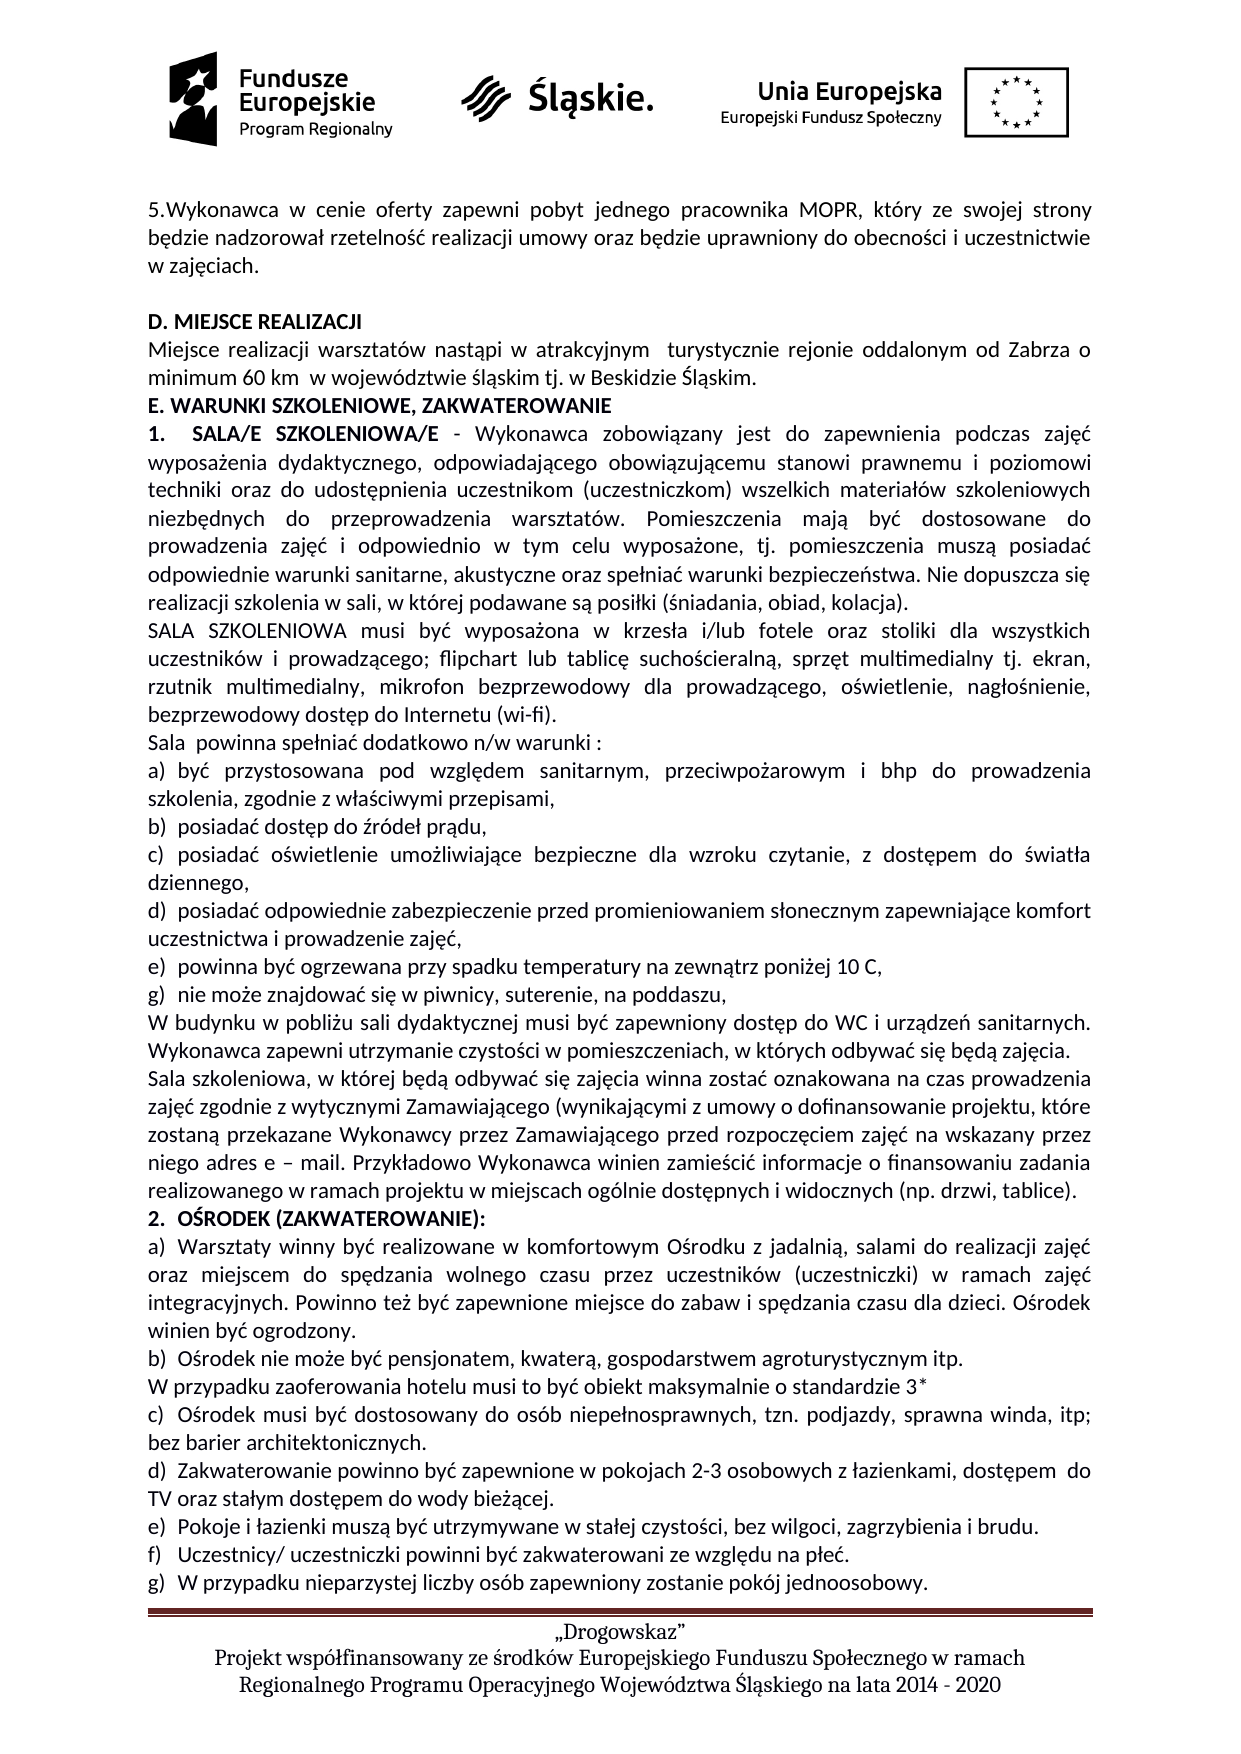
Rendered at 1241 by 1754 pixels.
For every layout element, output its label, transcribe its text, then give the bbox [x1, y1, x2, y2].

text D. MIEJSCE REALIZACJI [148, 307, 1093, 336]
list Ośrodek nie może być pensjonatem, kwaterą, gospodarstwem agroturystycznym itp. [148, 1344, 1093, 1372]
list SALA/E SZKOLENIOWA/E - Wykonawca zobowiązany jest do zapewnienia podczas zajęć wyposażenia dydaktycznego, odpowiadającego obowiązującemu stanowi prawnemu i poziomowi techniki oraz do udostępnienia uczestnikom (uczestniczkom) wszelkich materiałów szkoleniowych niezbędnych do przeprowadzenia warsztatów. Pomieszczenia mają być dostosowane do prowadzenia zajęć i odpowiednio w tym celu wyposażone, tj. pomieszczenia muszą posiadać odpowiednie warunki sanitarne, akustyczne oraz spełniać warunki bezpieczeństwa. Nie dopuszcza się realizacji szkolenia w sali, w której podawane są posiłki (śniadania, obiad, kolacja). [148, 419, 1093, 616]
list W przypadku nieparzystej liczby osób zapewniony zostanie pokój jednoosobowy. [148, 1568, 1093, 1596]
text SALA SZKOLENIOWA musi być wyposażona w krzesła i/lub fotele oraz stoliki dla wszystkich uczestników i prowadzącego; flipchart lub tablicę suchościeralną, sprzęt multimedialny tj. ekran, rzutnik multimedialny, mikrofon bezprzewodowy dla prowadzącego, oświetlenie, nagłośnienie, bezprzewodowy dostęp do Internetu (wi-fi). [148, 616, 1093, 728]
text E. WARUNKI SZKOLENIOWE, ZAKWATEROWANIE [148, 392, 1093, 419]
picture [147, 29, 1091, 168]
list Wykonawca w cenie oferty zapewni pobyt jednego pracownika MOPR, który ze swojej strony będzie nadzorował rzetelność realizacji umowy oraz będzie uprawniony do obecności i uczestnictwie w zajęciach. [148, 195, 1093, 279]
list Ośrodek musi być dostosowany do osób niepełnosprawnych, tzn. podjazdy, sprawna winda, itp; bez barier architektonicznych. [148, 1400, 1093, 1456]
text d) posiadać odpowiednie zabezpieczenie przed promieniowaniem słonecznym zapewniające komfort uczestnictwa i prowadzenie zajęć, [148, 896, 1093, 952]
list Zakwaterowanie powinno być zapewnione w pokojach 2-3 osobowych z łazienkami, dostępem do TV oraz stałym dostępem do wody bieżącej. [148, 1456, 1093, 1512]
text Sala szkoleniowa, w której będą odbywać się zajęcia winna zostać oznakowana na czas prowadzenia zajęć zgodnie z wytycznymi Zamawiającego (wynikającymi z umowy o dofinansowanie projektu, które zostaną przekazane Wykonawcy przez Zamawiającego przed rozpoczęciem zajęć na wskazany przez niego adres e – mail. Przykładowo Wykonawca winien zamieścić informacje o finansowaniu zadania realizowanego w ramach projektu w miejscach ogólnie dostępnych i widocznych (np. drzwi, tablice). [148, 1064, 1093, 1204]
text Miejsce realizacji warsztatów nastąpi w atrakcyjnym turystycznie rejonie oddalonym od Zabrza o minimum 60 km w województwie śląskim tj. w Beskidzie Śląskim. [148, 336, 1093, 392]
text a) być przystosowana pod względem sanitarnym, przeciwpożarowym i bhp do prowadzenia szkolenia, zgodnie z właściwymi przepisami, [148, 756, 1093, 812]
text g) nie może znajdować się w piwnicy, suterenie, na poddaszu, [148, 980, 1093, 1008]
text e) powinna być ogrzewana przy spadku temperatury na zewnątrz poniżej 10 C, [148, 952, 1093, 980]
text b) posiadać dostęp do źródeł prądu, [148, 812, 1093, 840]
list Warsztaty winny być realizowane w komfortowym Ośrodku z jadalnią, salami do realizacji zajęć oraz miejscem do spędzania wolnego czasu przez uczestników (uczestniczki) w ramach zajęć integracyjnych. Powinno też być zapewnione miejsce do zabaw i spędzania czasu dla dzieci. Ośrodek winien być ogrodzony. [148, 1232, 1093, 1344]
list OŚRODEK (ZAKWATEROWANIE): [148, 1204, 1093, 1232]
list Uczestnicy/ uczestniczki powinni być zakwaterowani ze względu na płeć. [148, 1540, 1093, 1568]
text c) posiadać oświetlenie umożliwiające bezpieczne dla wzroku czytanie, z dostępem do światła dziennego, [148, 840, 1093, 896]
text W budynku w pobliżu sali dydaktycznej musi być zapewniony dostęp do WC i urządzeń sanitarnych. Wykonawca zapewni utrzymanie czystości w pomieszczeniach, w których odbywać się będą zajęcia. [148, 1008, 1093, 1064]
text W przypadku zaoferowania hotelu musi to być obiekt maksymalnie o standardzie 3* [148, 1372, 1093, 1400]
list Pokoje i łazienki muszą być utrzymywane w stałej czystości, bez wilgoci, zagrzybienia i brudu. [148, 1512, 1093, 1540]
text Sala powinna spełniać dodatkowo n/w warunki : [148, 728, 1093, 756]
